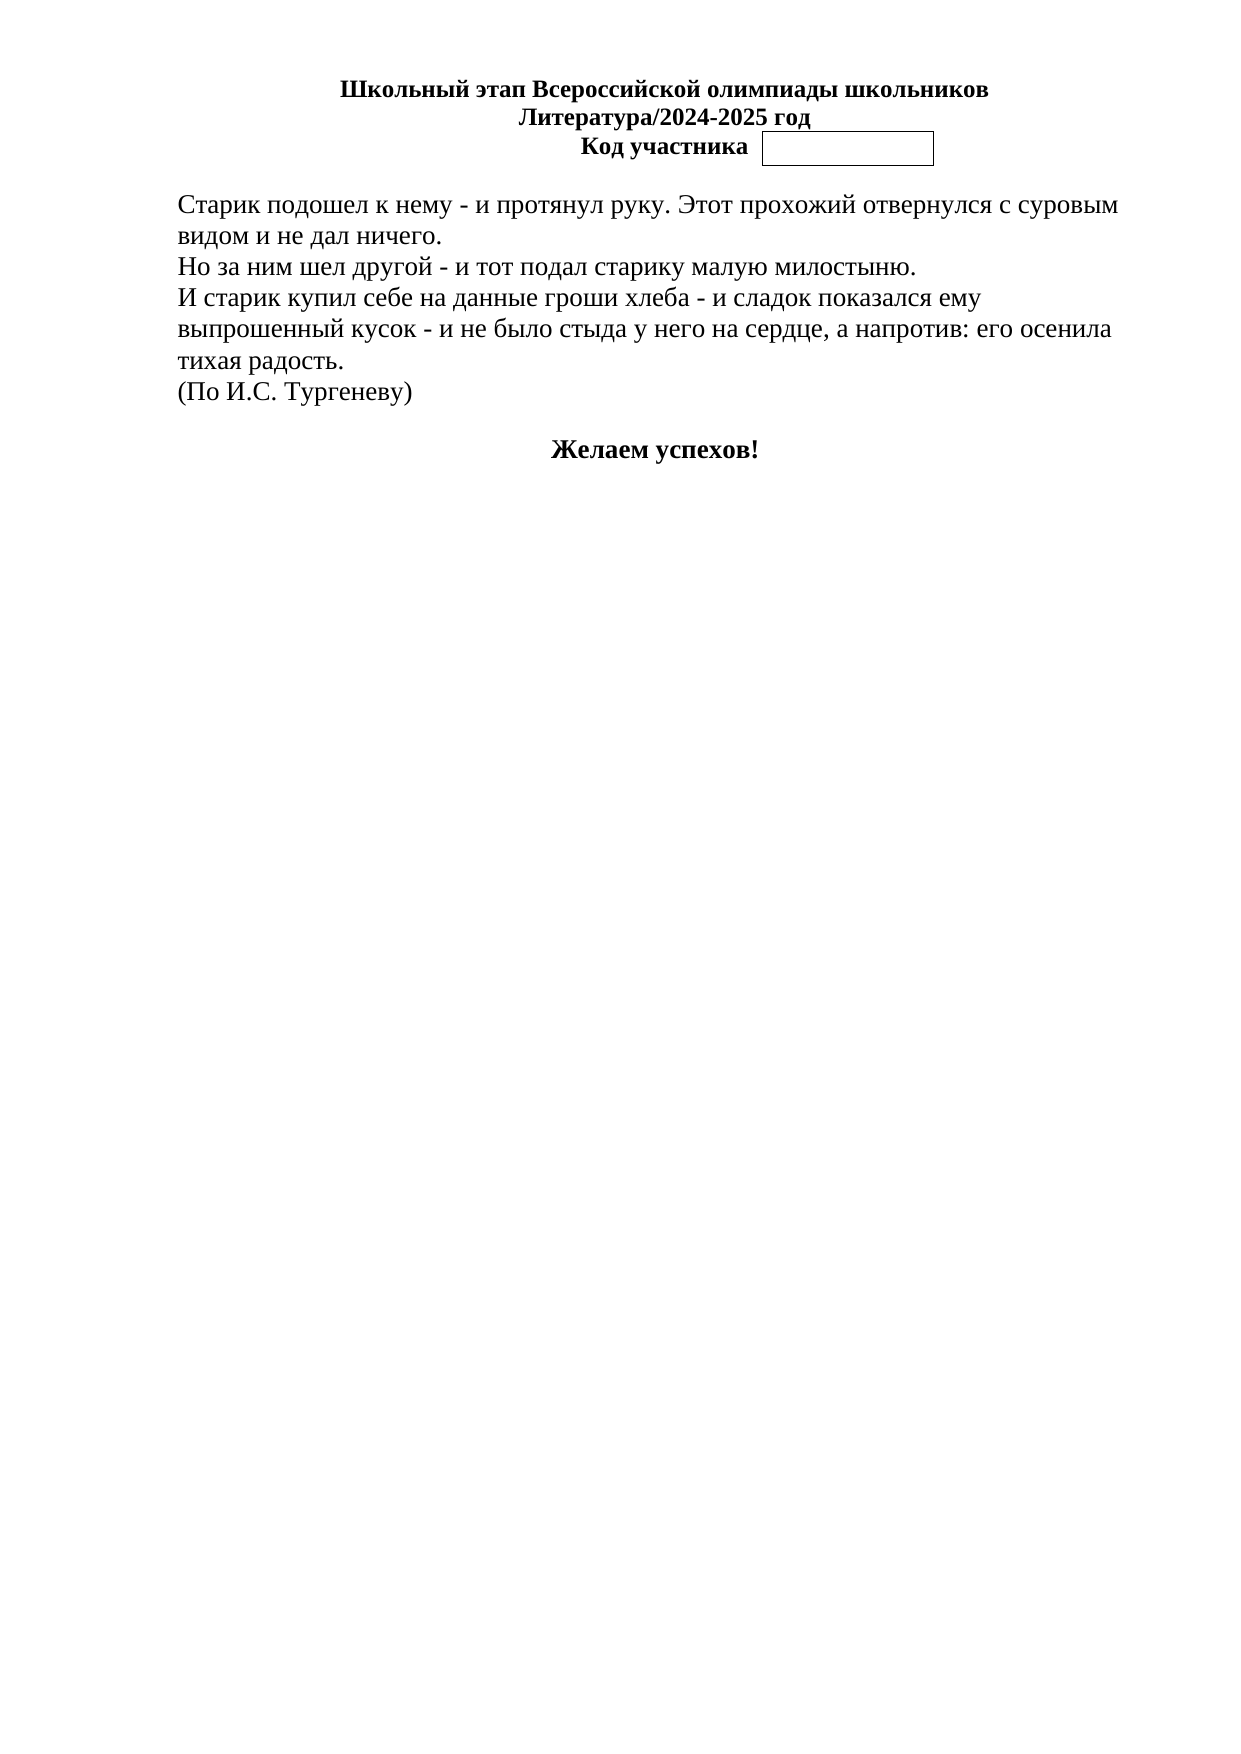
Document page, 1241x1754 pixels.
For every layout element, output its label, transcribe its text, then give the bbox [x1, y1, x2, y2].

text (По И.С. Тургеневу) [177, 375, 1152, 406]
text И старик купил себе на данные гроши хлеба - и сладок показался ему выпрошенный кусок - и не было стыда у него на сердце, а напротив: его осенила тихая радость. [177, 281, 1152, 375]
text Но за ним шел другой - и тот подал старику малую милостыню. [177, 250, 1152, 281]
text Желаем успехов! [158, 437, 1152, 464]
text Старик подошел к нему - и протянул руку. Этот прохожий отвернулся с суровым видом и не дал ничего. [177, 188, 1152, 250]
